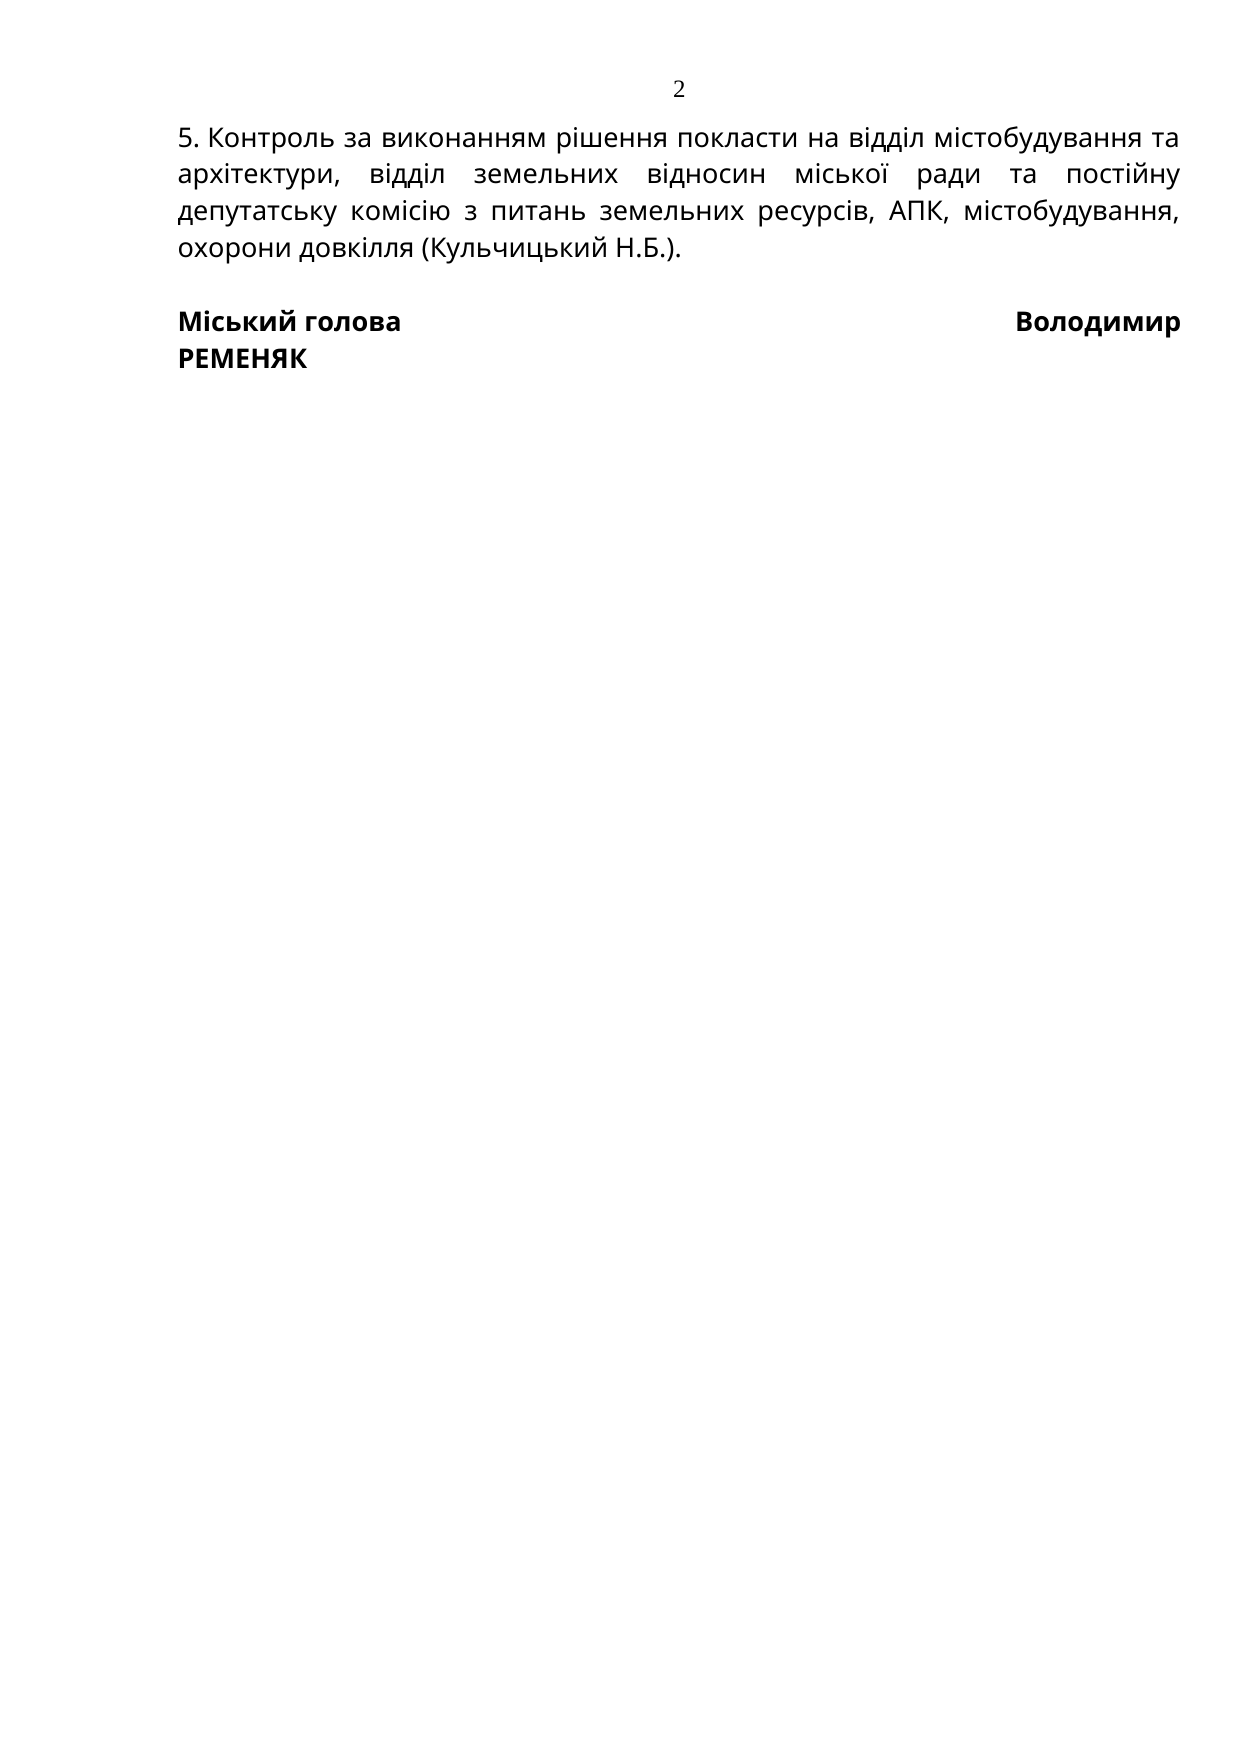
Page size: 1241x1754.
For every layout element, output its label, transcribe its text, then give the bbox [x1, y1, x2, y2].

text Міський голова Володимир РЕМЕНЯК [177, 302, 1181, 376]
list Контроль за виконанням рішення покласти на відділ містобудування та архітектури, відділ земельних відносин міської ради та постійну депутатську комісію з питань земельних ресурсів, АПК, містобудування, охорони довкілля (Кульчицький Н.Б.). [177, 118, 1181, 266]
